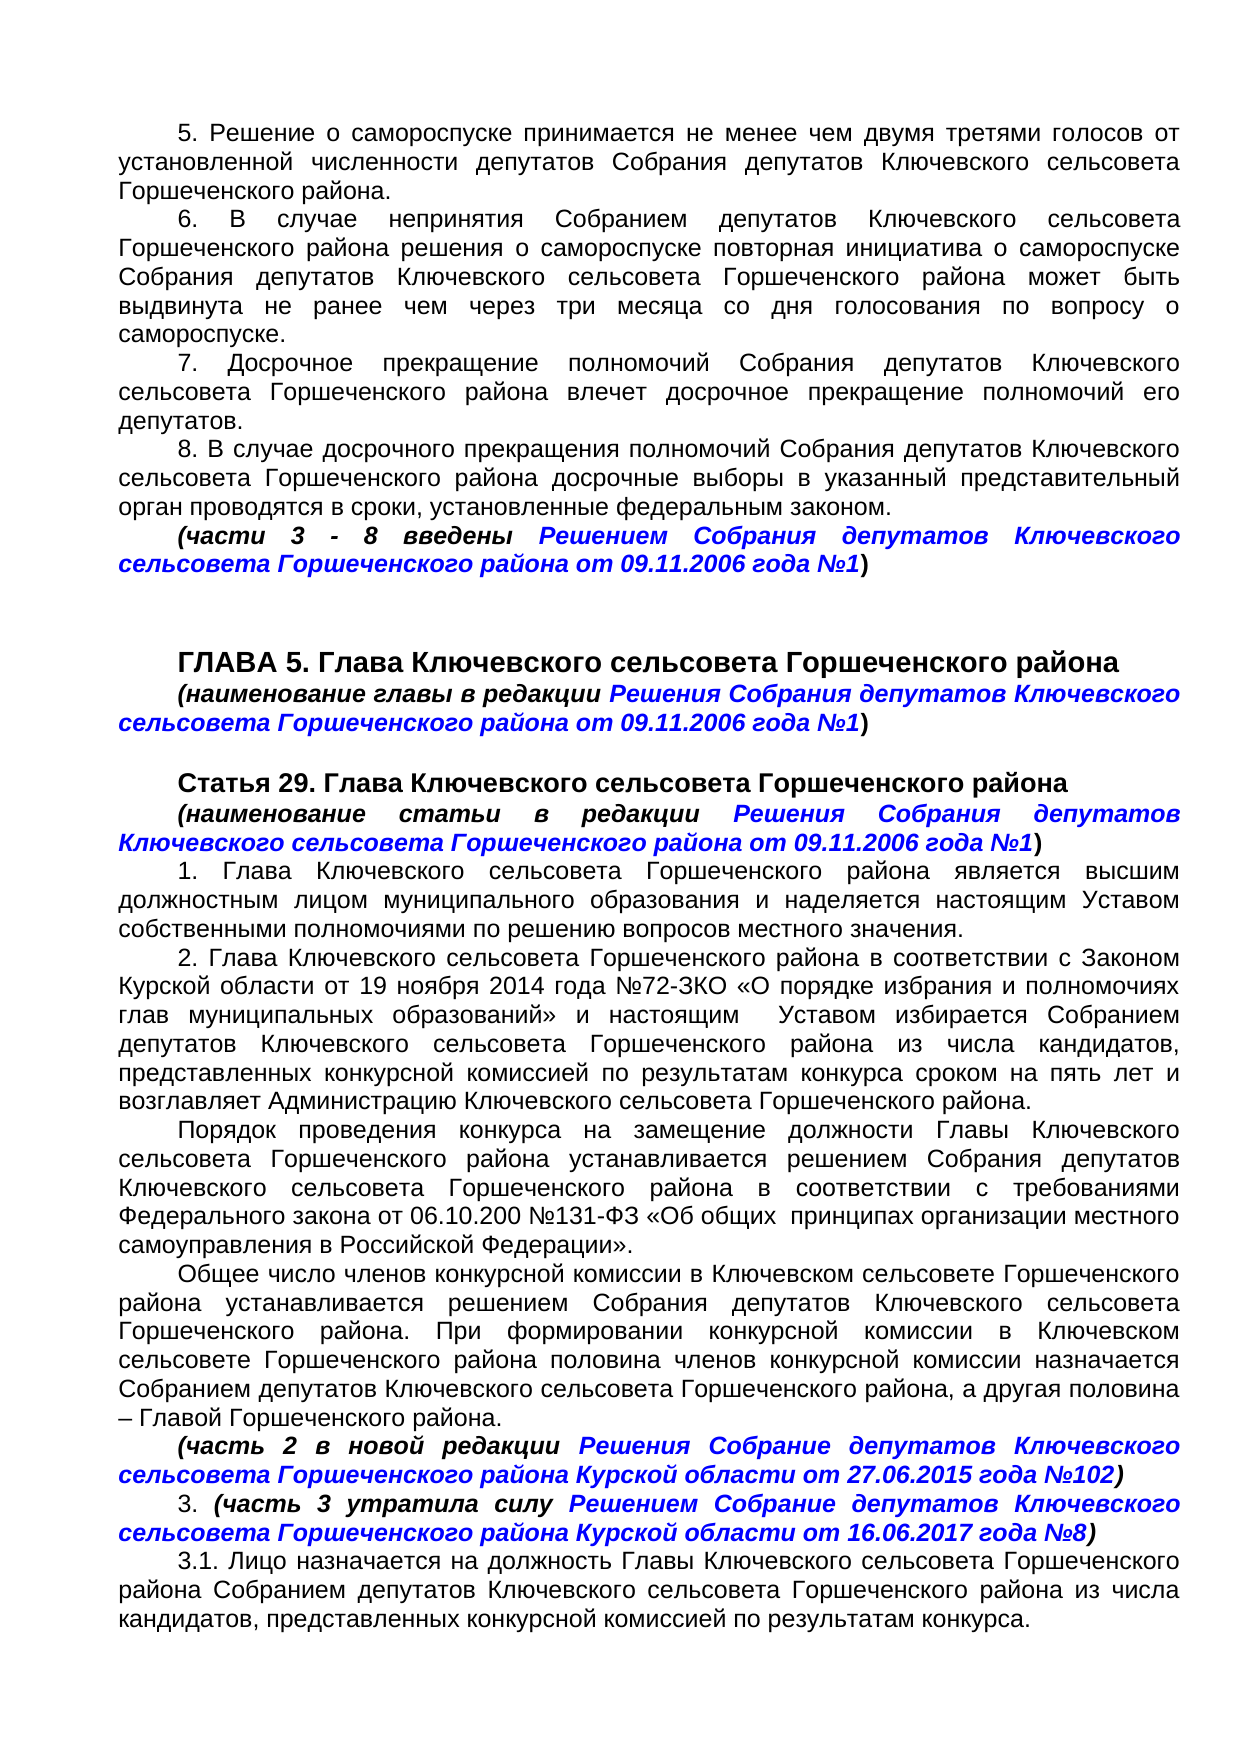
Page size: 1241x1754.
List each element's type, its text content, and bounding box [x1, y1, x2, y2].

text 3. (часть 3 утратила силу Решением Собрание депутатов Ключевского сельсовета Горшеченского района Курской области от 16.06.2017 года №8) [118, 1489, 1181, 1546]
text (наименование статьи в редакции Решения Собрания депутатов Ключевского сельсовета Горшеченского района от 09.11.2006 года №1) [118, 799, 1181, 856]
text 6. В случае непринятия Собранием депутатов Ключевского сельсовета Горшеченского района решения о самороспуске повторная инициатива о самороспуске Собрания депутатов Ключевского сельсовета Горшеченского района может быть выдвинута не ранее чем через три месяца со дня голосования по вопросу о самороспуске. [118, 204, 1181, 348]
text 5. Решение о самороспуске принимается не менее чем двумя третями голосов от установленной численности депутатов Собрания депутатов Ключевского сельсовета Горшеченского района. [118, 118, 1181, 204]
text 1. Глава Ключевского сельсовета Горшеченского района является высшим должностным лицом муниципального образования и наделяется настоящим Уставом собственными полномочиями по решению вопросов местного значения. [118, 856, 1181, 942]
text 8. В случае досрочного прекращения полномочий Собрания депутатов Ключевского сельсовета Горшеченского района досрочные выборы в указанный представительный орган проводятся в сроки, установленные федеральным законом. [118, 434, 1181, 521]
text ГЛАВА 5. Глава Ключевского сельсовета Горшеченского района [118, 645, 1181, 679]
text Порядок проведения конкурса на замещение должности Главы Ключевского сельсовета Горшеченского района устанавливается решением Собрания депутатов Ключевского сельсовета Горшеченского района в соответствии с требованиями Федерального закона от 06.10.200 №131-ФЗ «Об общих принципах организации местного самоуправления в Российской Федерации». [118, 1115, 1181, 1259]
text Общее число членов конкурсной комиссии в Ключевском сельсовете Горшеченского района устанавливается решением Собрания депутатов Ключевского сельсовета Горшеченского района. При формировании конкурсной комиссии в Ключевском сельсовете Горшеченского района половина членов конкурсной комиссии назначается Собранием депутатов Ключевского сельсовета Горшеченского района, а другая половина – Главой Горшеченского района. [118, 1259, 1181, 1431]
text 3.1. Лицо назначается на должность Главы Ключевского сельсовета Горшеченского района Собранием депутатов Ключевского сельсовета Горшеченского района из числа кандидатов, представленных конкурсной комиссией по результатам конкурса. [118, 1546, 1181, 1632]
text (часть 2 в новой редакции Решения Собрание депутатов Ключевского сельсовета Горшеченского района Курской области от 27.06.2015 года №102) [118, 1431, 1181, 1489]
text (части 3 - 8 введены Решением Собрания депутатов Ключевского сельсовета Горшеченского района от 09.11.2006 года №1) [118, 521, 1181, 578]
text 2. Глава Ключевского сельсовета Горшеченского района в соответствии с Законом Курской области от 19 ноября 2014 года №72-ЗКО «О порядке избрания и полномочиях глав муниципальных образований» и настоящим Уставом избирается Собранием депутатов Ключевского сельсовета Горшеченского района из числа кандидатов, представленных конкурсной комиссией по результатам конкурса сроком на пять лет и возглавляет Администрацию Ключевского сельсовета Горшеченского района. [118, 942, 1181, 1115]
text Статья 29. Глава Ключевского сельсовета Горшеченского района [118, 767, 1181, 799]
text (наименование главы в редакции Решения Собрания депутатов Ключевского сельсовета Горшеченского района от 09.11.2006 года №1) [118, 679, 1181, 736]
text 7. Досрочное прекращение полномочий Собрания депутатов Ключевского сельсовета Горшеченского района влечет досрочное прекращение полномочий его депутатов. [118, 348, 1181, 434]
